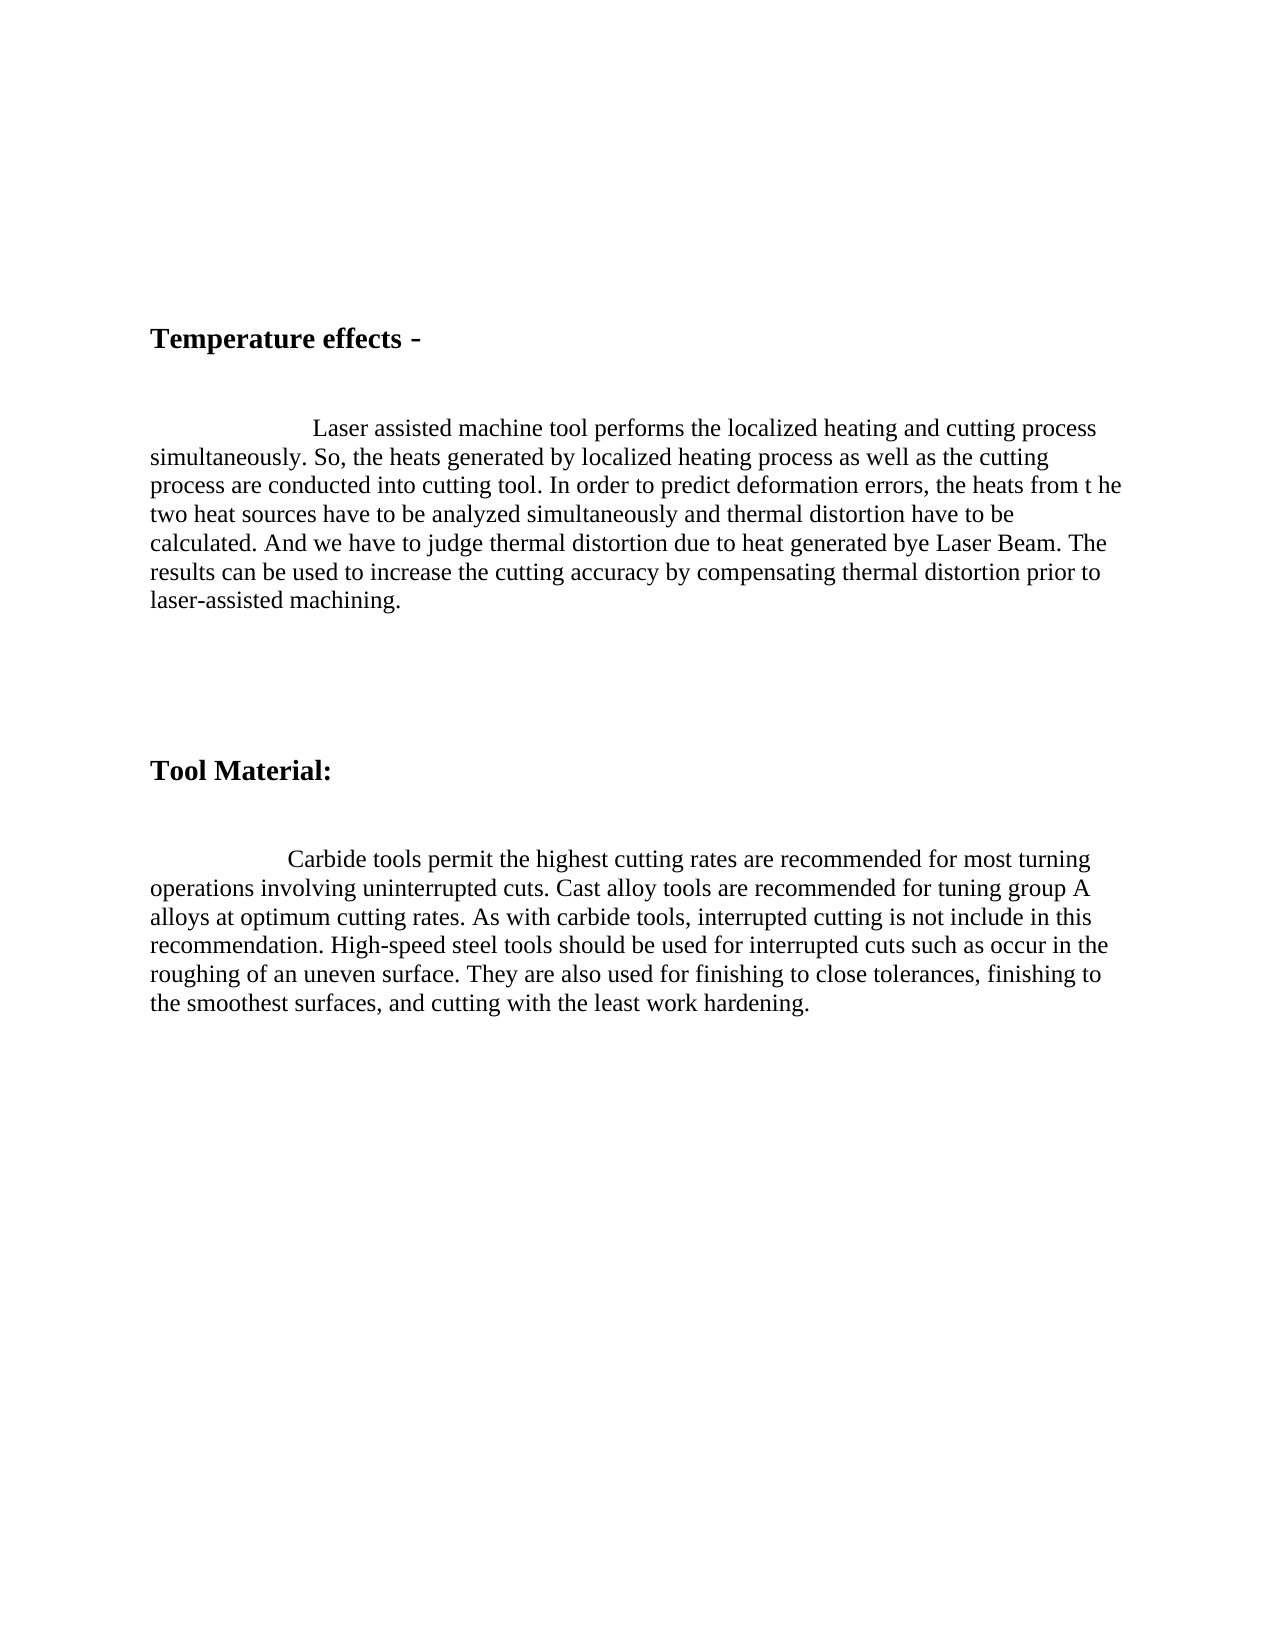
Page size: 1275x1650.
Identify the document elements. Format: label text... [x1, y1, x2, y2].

text Tool Material: [150, 753, 1125, 787]
text Temperature effects - [150, 318, 1125, 356]
text operations involving uninterrupted cuts. Cast alloy tools are recommended for tuning group A alloys at optimum cutting rates. As with carbide tools, interrupted cutting is not include in this recommendation. High-speed steel tools should be used for interrupted cuts such as occur in the roughing of an uneven surface. They are also used for finishing to close tolerances, finishing to the smoothest surfaces, and cutting with the least work hardening. [150, 873, 1125, 1017]
text simultaneously. So, the heats generated by localized heating process as well as the cutting process are conducted into cutting tool. In order to predict deformation errors, the heats from t he two heat sources have to be analyzed simultaneously and thermal distortion have to be calculated. And we have to judge thermal distortion due to heat generated bye Laser Beam. The results can be used to increase the cutting accuracy by compensating thermal distortion prior to laser-assisted machining. [150, 442, 1125, 614]
text Laser assisted machine tool performs the localized heating and cutting process [150, 413, 1125, 442]
text Carbide tools permit the highest cutting rates are recommended for most turning [150, 844, 1125, 873]
